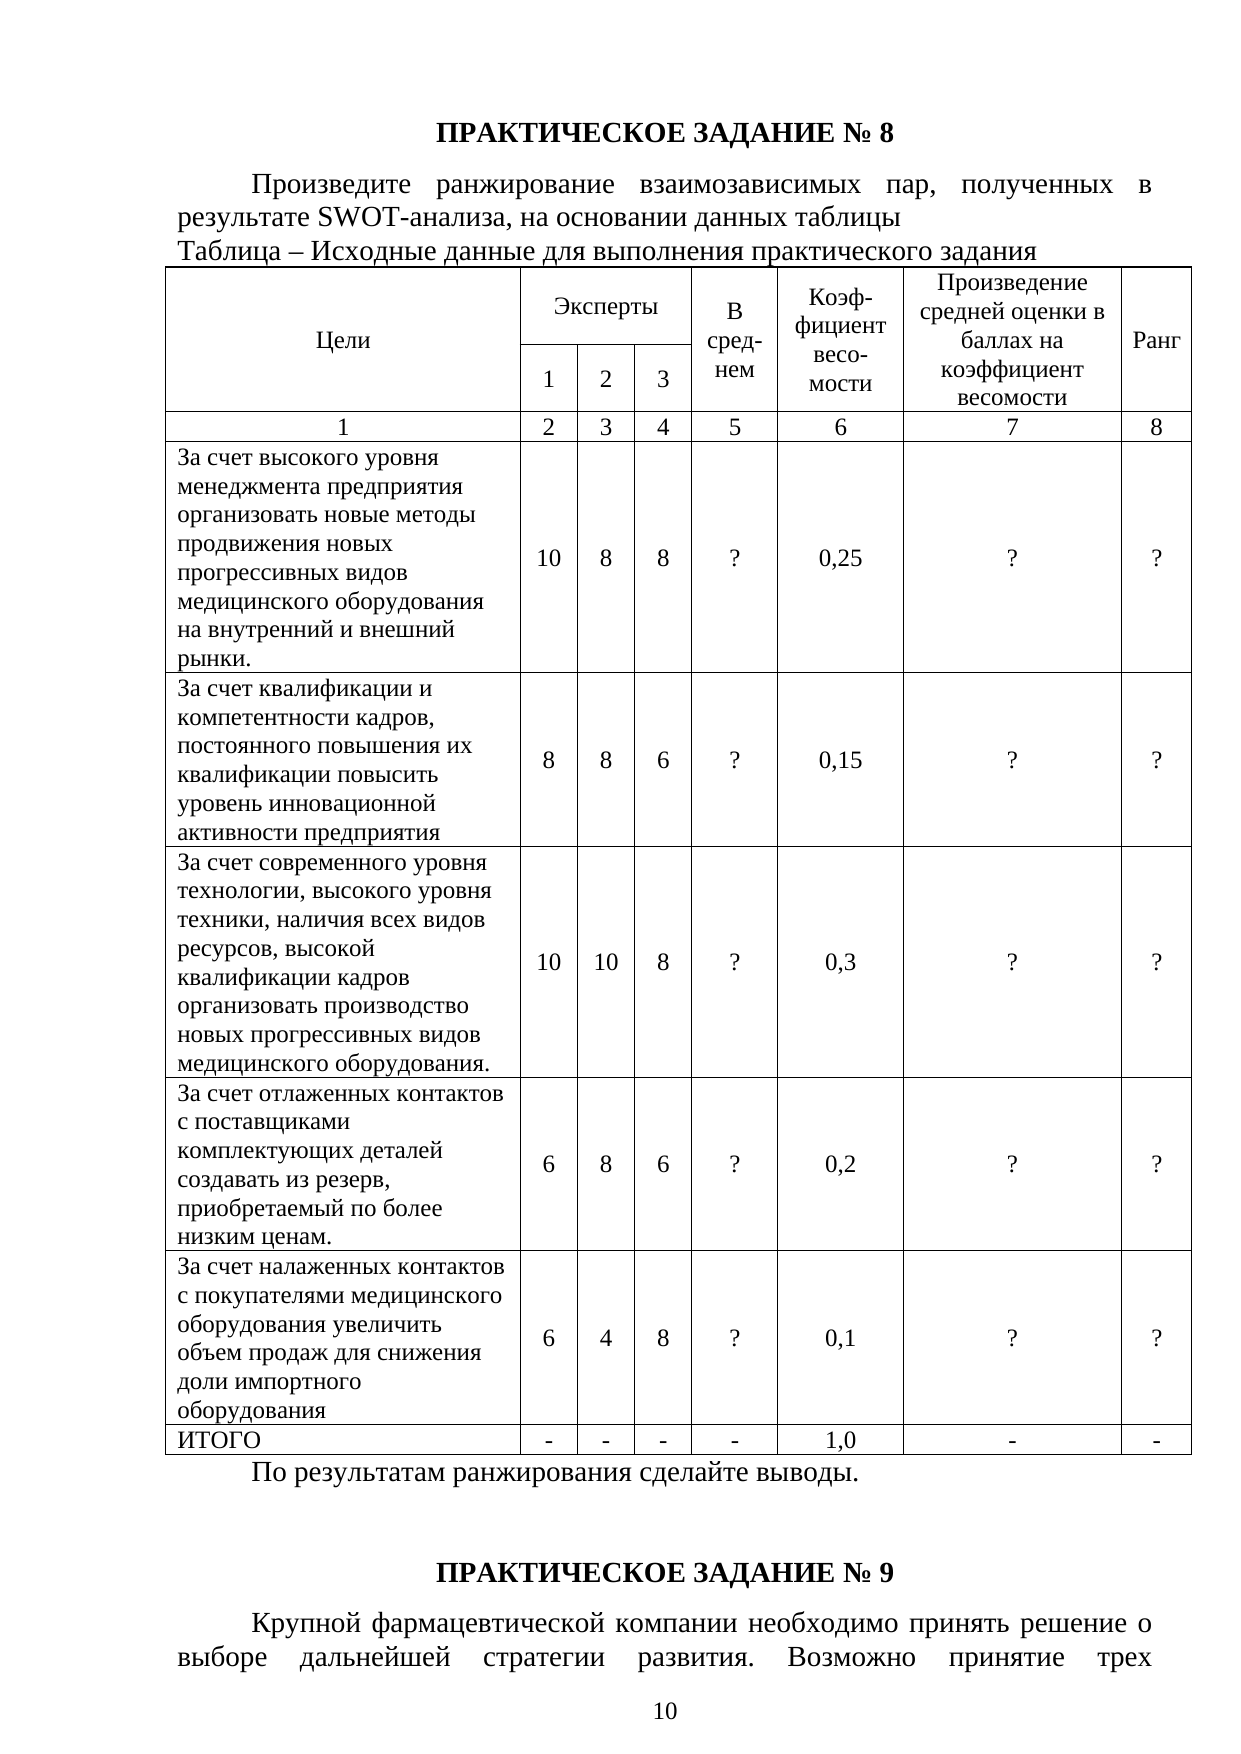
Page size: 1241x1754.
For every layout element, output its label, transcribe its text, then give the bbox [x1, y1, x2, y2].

table_cell ? [904, 673, 1121, 846]
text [177, 1605, 1153, 1672]
table_cell За счет налаженных контактов с покупателями медицинского оборудования увеличить объем продаж для снижения доли импортного оборудования [166, 1251, 520, 1424]
table_cell 1 [521, 345, 577, 411]
table_cell ? [904, 442, 1121, 672]
table_cell 0,3 [778, 847, 903, 1077]
table_cell ? [692, 1251, 777, 1424]
table_header Произведение средней оценки в баллах на коэффициент весомости [904, 268, 1121, 411]
table_header Ранг [1122, 268, 1191, 411]
table_cell - [1122, 1425, 1191, 1453]
table_cell 8 [1122, 412, 1191, 441]
table_header Эксперты [521, 268, 691, 344]
table_cell 8 [521, 673, 577, 846]
table_cell За счет отлаженных контактов с поставщиками комплектующих деталей создавать из резерв, приобретаемый по более низким ценам. [166, 1078, 520, 1250]
table_cell 2 [578, 345, 634, 411]
table_cell ИТОГО [166, 1425, 520, 1453]
table_cell 8 [578, 442, 634, 672]
table_cell - [521, 1425, 577, 1453]
table_cell - [635, 1425, 691, 1453]
table_cell 1,0 [778, 1425, 903, 1453]
text ПРАКТИЧЕСКОЕ задание № 8 [177, 115, 1153, 149]
table_cell ? [1122, 847, 1191, 1077]
table_cell 0,1 [778, 1251, 903, 1424]
table_cell 1 [166, 412, 520, 441]
table_cell ? [1122, 1251, 1191, 1424]
table_cell 0,25 [778, 442, 903, 672]
text ПРАКТИЧЕСКОЕ задание № 9 [177, 1555, 1153, 1589]
table_cell 10 [521, 847, 577, 1077]
table_cell 10 [521, 442, 577, 672]
table_cell 8 [635, 442, 691, 672]
table_cell 0,15 [778, 673, 903, 846]
table_cell 0,2 [778, 1078, 903, 1250]
table_cell ? [1122, 442, 1191, 672]
table_cell За счет квалификации и компетентности кадров, постоянного повышения их квалификации повысить уровень инновационной активности предприятия [166, 673, 520, 846]
table_cell 7 [904, 412, 1121, 441]
table_cell ? [692, 673, 777, 846]
table_cell 6 [635, 1078, 691, 1250]
table_cell 8 [578, 1078, 634, 1250]
table_cell 8 [635, 847, 691, 1077]
table_cell - [904, 1425, 1121, 1453]
table_cell 4 [578, 1251, 634, 1424]
table_cell ? [904, 847, 1121, 1077]
table_cell - [578, 1425, 634, 1453]
table_cell 3 [635, 345, 691, 411]
table_cell 6 [521, 1251, 577, 1424]
table_cell За счет современного уровня технологии, высокого уровня техники, наличия всех видов ресурсов, высокой квалификации кадров организовать производство новых прогрессивных видов медицинского оборудования. [166, 847, 520, 1077]
table_cell 6 [635, 673, 691, 846]
table_cell ? [1122, 1078, 1191, 1250]
table_cell ? [692, 1078, 777, 1250]
table_cell ? [1122, 673, 1191, 846]
table_cell За счет высокого уровня менеджмента предприятия организовать новые методы продвижения новых прогрессивных видов медицинского оборудования на внутренний и внешний рынки. [166, 442, 520, 672]
table_cell 2 [521, 412, 577, 441]
text По результатам ранжирования сделайте выводы. [177, 1455, 1153, 1488]
table_header Цели [166, 268, 520, 411]
table_cell 10 [578, 847, 634, 1077]
table_cell ? [904, 1078, 1121, 1250]
table_header Коэф-фициент весо-мости [778, 268, 903, 411]
table_header В сред-нем [692, 268, 777, 411]
table_cell ? [692, 442, 777, 672]
table_cell ? [692, 847, 777, 1077]
table_cell 6 [778, 412, 903, 441]
text Произведите ранжирование взаимозависимых пар, полученных в результате SWOT-анализа, на основании данных таблицы [177, 166, 1153, 233]
table_cell 4 [635, 412, 691, 441]
text Таблица – Исходные данные для выполнения практического задания [177, 233, 1153, 266]
table_cell 6 [521, 1078, 577, 1250]
table_cell ? [904, 1251, 1121, 1424]
table_cell 8 [578, 673, 634, 846]
table_cell 8 [635, 1251, 691, 1424]
table_cell - [692, 1425, 777, 1453]
table_cell 3 [578, 412, 634, 441]
table_cell 5 [692, 412, 777, 441]
